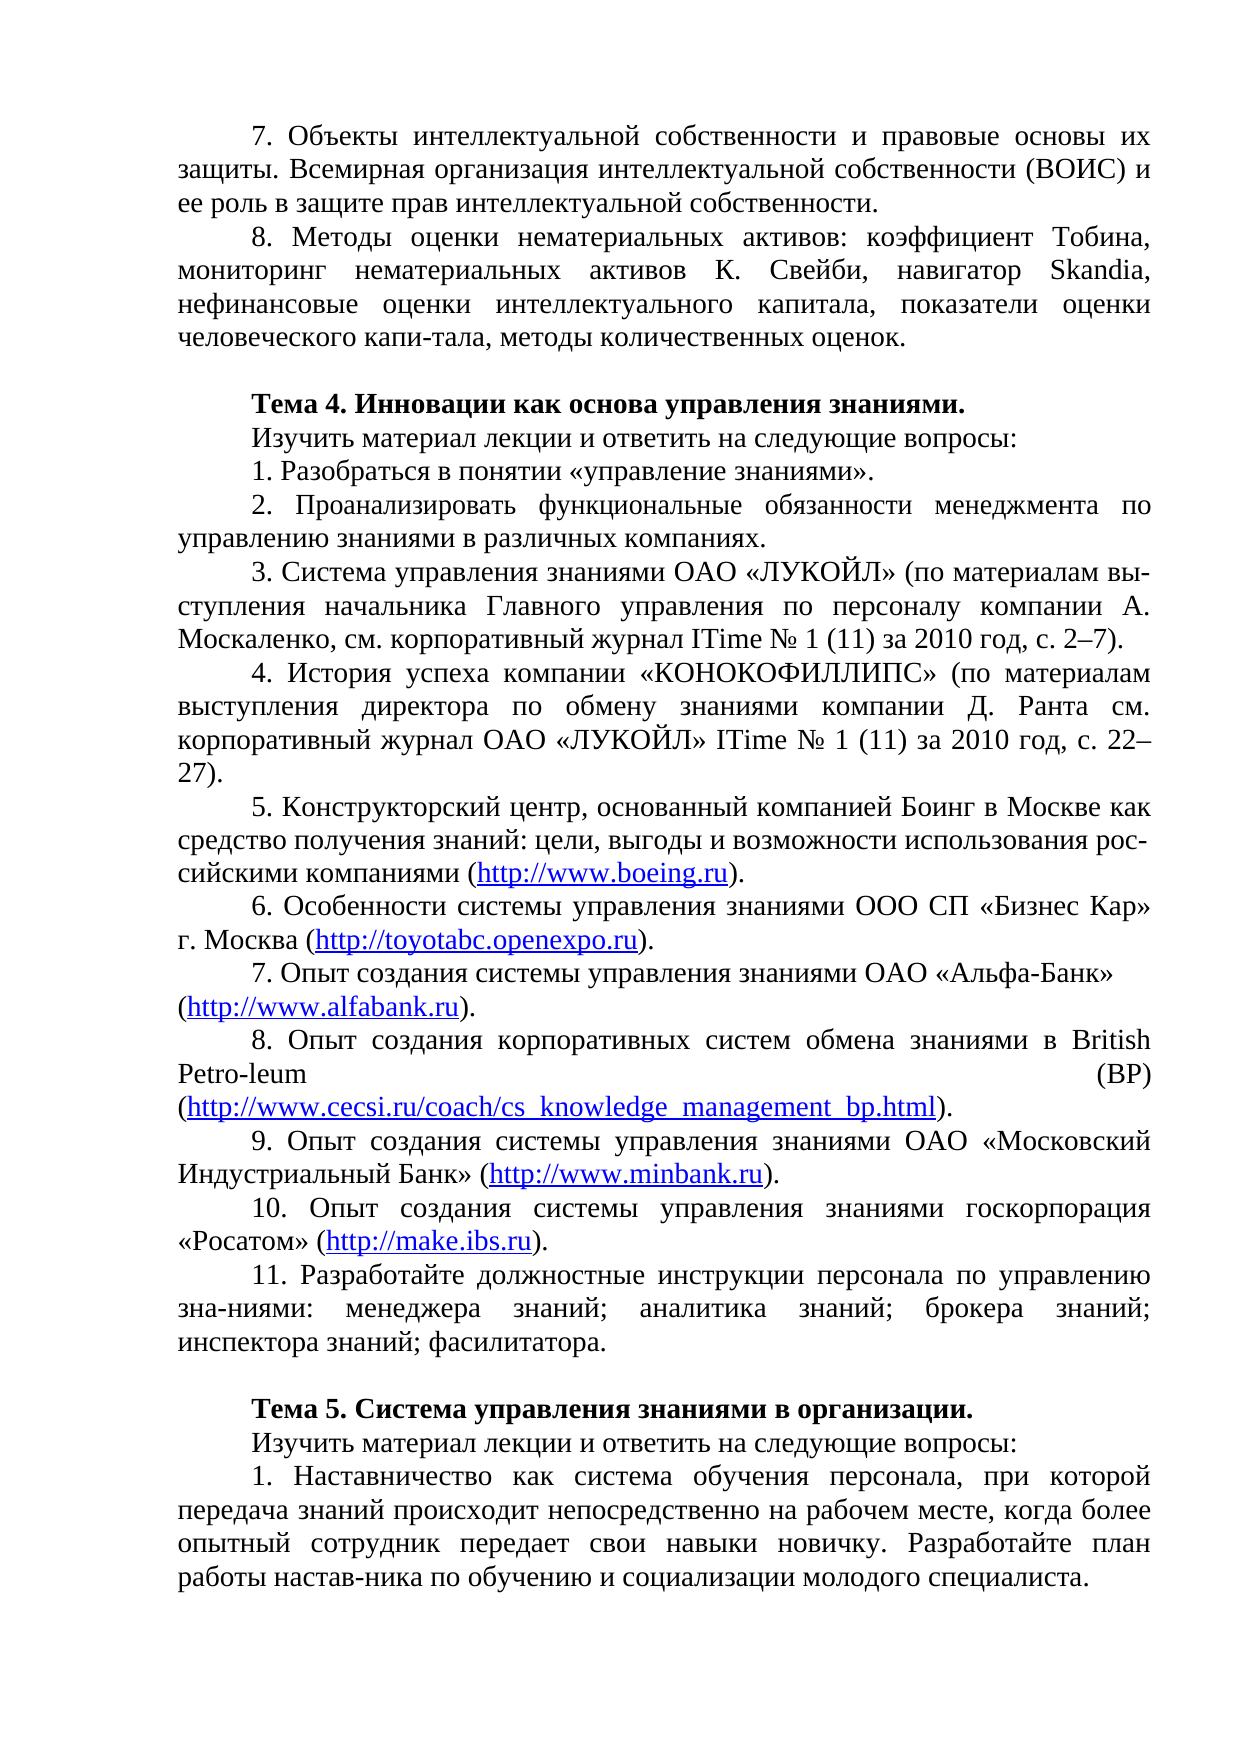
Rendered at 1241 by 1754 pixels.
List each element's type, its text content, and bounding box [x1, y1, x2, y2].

text 1. Наставничество как система обучения персонала, при которой передача знаний происходит непосредственно на рабочем месте, когда более опытный сотрудник передает свои навыки новичку. Разработайте план работы настав-ника по обучению и социализации молодого специалиста. [177, 1458, 1152, 1592]
text Тема 5. Система управления знаниями в организации. [177, 1391, 1152, 1425]
text 1. Разобраться в понятии «управление знаниями». [177, 453, 1152, 487]
text (http://www.alfabank.ru). [177, 989, 1152, 1022]
text 3. Система управления знаниями ОАО «ЛУКОЙЛ» (по материалам вы-ступления начальника Главного управления по персоналу компании А. Москаленко, см. корпоративный журнал ITime № 1 (11) за 2010 год, с. 2–7). [177, 554, 1152, 655]
text 9. Опыт создания системы управления знаниями ОАО «Московский Индустриальный Банк» (http://www.minbank.ru). [177, 1123, 1152, 1190]
text 10. Опыт создания системы управления знаниями госкорпорация «Росатом» (http://make.ibs.ru). [177, 1190, 1152, 1257]
text 7. Объекты интеллектуальной собственности и правовые основы их защиты. Всемирная организация интеллектуальной собственности (ВОИС) и ее роль в защите прав интеллектуальной собственности. [177, 118, 1152, 219]
text 8. Опыт создания корпоративных систем обмена знаниями в British Petro-leum (BP) (http://www.cecsi.ru/coach/cs_knowledge_management_bp.html). [177, 1022, 1152, 1123]
text 8. Методы оценки нематериальных активов: коэффициент Тобина, мониторинг нематериальных активов К. Свейби, навигатор Skandia, нефинансовые оценки интеллектуального капитала, показатели оценки человеческого капи-тала, методы количественных оценок. [177, 219, 1152, 353]
text Изучить материал лекции и ответить на следующие вопросы: [177, 420, 1152, 453]
text 11. Разработайте должностные инструкции персонала по управлению зна-ниями: менеджера знаний; аналитика знаний; брокера знаний; инспектора знаний; фасилитатора. [177, 1257, 1152, 1358]
text 7. Опыт создания системы управления знаниями ОАО «Альфа-Банк» [177, 956, 1152, 989]
text 2. Проанализировать функциональные обязанности менеджмента по управлению знаниями в различных компаниях. [177, 487, 1152, 554]
text 5. Конструкторский центр, основанный компанией Боинг в Москве как средство получения знаний: цели, выгоды и возможности использования рос- [177, 789, 1152, 856]
text Изучить материал лекции и ответить на следующие вопросы: [177, 1425, 1152, 1458]
text 6. Особенности системы управления знаниями ООО СП «Бизнес Кар» г. Москва (http://toyotabc.openexpo.ru). [177, 889, 1152, 956]
text Тема 4. Инновации как основа управления знаниями. [177, 386, 1152, 420]
text сийскими компаниями (http://www.boeing.ru). [177, 856, 1152, 889]
text 4. История успеха компании «КОНОКОФИЛЛИПС» (по материалам выступления директора по обмену знаниями компании Д. Ранта см. корпоративный журнал ОАО «ЛУКОЙЛ» ITime № 1 (11) за 2010 год, с. 22–27). [177, 655, 1152, 789]
